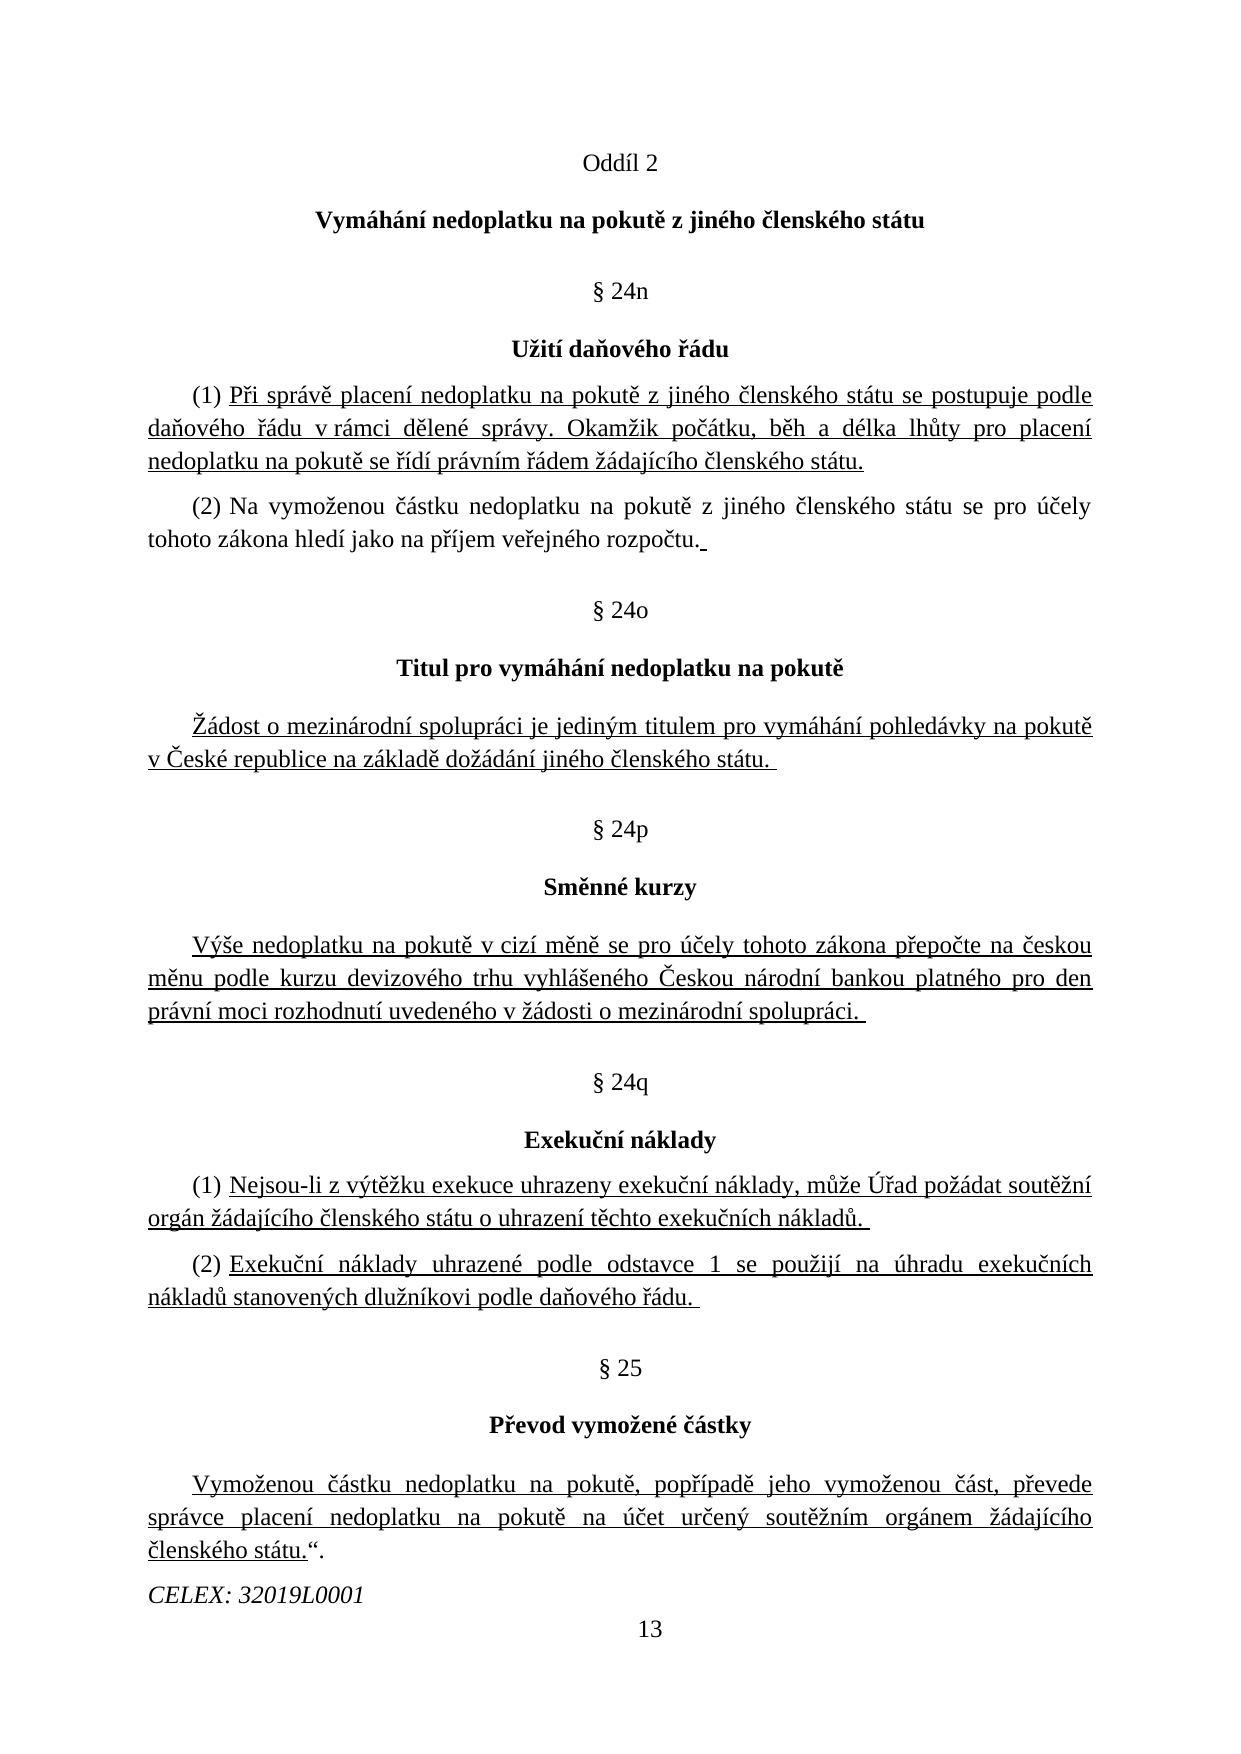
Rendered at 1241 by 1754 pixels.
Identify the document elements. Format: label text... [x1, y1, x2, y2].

list Exekuční náklady [148, 1125, 1093, 1154]
text Žádost o mezinárodní spolupráci je jediným titulem pro vymáhání pohledávky na pokutě v České republice na základě dožádání jiného členského státu. [148, 711, 1093, 773]
list § 25 [148, 1353, 1093, 1381]
list Při správě placení nedoplatku na pokutě z jiného členského státu se postupuje podle daňového řádu v rámci dělené správy. Okamžik počátku, běh a délka lhůty pro placení nedoplatku na pokutě se řídí právním řádem žádajícího členského státu. [148, 380, 1093, 474]
list Titul pro vymáhání nedoplatku na pokutě [148, 653, 1093, 682]
text Výše nedoplatku na pokutě v cizí měně se pro účely tohoto zákona přepočte na českou měnu podle kurzu devizového trhu vyhlášeného Českou národní bankou platného pro den právní moci rozhodnutí uvedeného v žádosti o mezinárodní spolupráci. [148, 930, 1093, 988]
list Exekuční náklady uhrazené podle odstavce 1 se použijí na úhradu exekučních nákladů stanovených dlužníkovi podle daňového řádu. [148, 1249, 1093, 1311]
list Převod vymožené částky [148, 1411, 1093, 1439]
text CELEX: 32019L0001 [148, 1580, 1093, 1609]
list § 24q [148, 1067, 1093, 1096]
list Na vymoženou částku nedoplatku na pokutě z jiného členského státu se pro účely tohoto zákona hledí jako na příjem veřejného rozpočtu. [148, 491, 1093, 553]
list Užití daňového řádu [148, 334, 1093, 363]
list Nejsou-li z výtěžku exekuce uhrazeny exekuční náklady, může Úřad požádat soutěžní orgán žádajícího členského státu o uhrazení těchto exekučních nákladů. [148, 1171, 1093, 1232]
list § 24o [148, 595, 1093, 623]
list Vymáhání nedoplatku na pokutě z jiného členského státu [148, 206, 1093, 234]
text Vymoženou částku nedoplatku na pokutě, popřípadě jeho vymoženou část, převede správce placení nedoplatku na pokutě na účet určený soutěžním orgánem žádajícího členského státu.“. [148, 1528, 1093, 1563]
list § 24p [148, 814, 1093, 843]
text Vymoženou částku nedoplatku na pokutě, popřípadě jeho vymoženou část, převede správce placení nedoplatku na pokutě na účet určený soutěžním orgánem žádajícího členského státu.“. [148, 1469, 1093, 1527]
list Směnné kurzy [148, 872, 1093, 901]
text Výše nedoplatku na pokutě v cizí měně se pro účely tohoto zákona přepočte na českou měnu podle kurzu devizového trhu vyhlášeného Českou národní bankou platného pro den právní moci rozhodnutí uvedeného v žádosti o mezinárodní spolupráci. [148, 990, 1093, 1025]
list § 24n [148, 276, 1093, 305]
